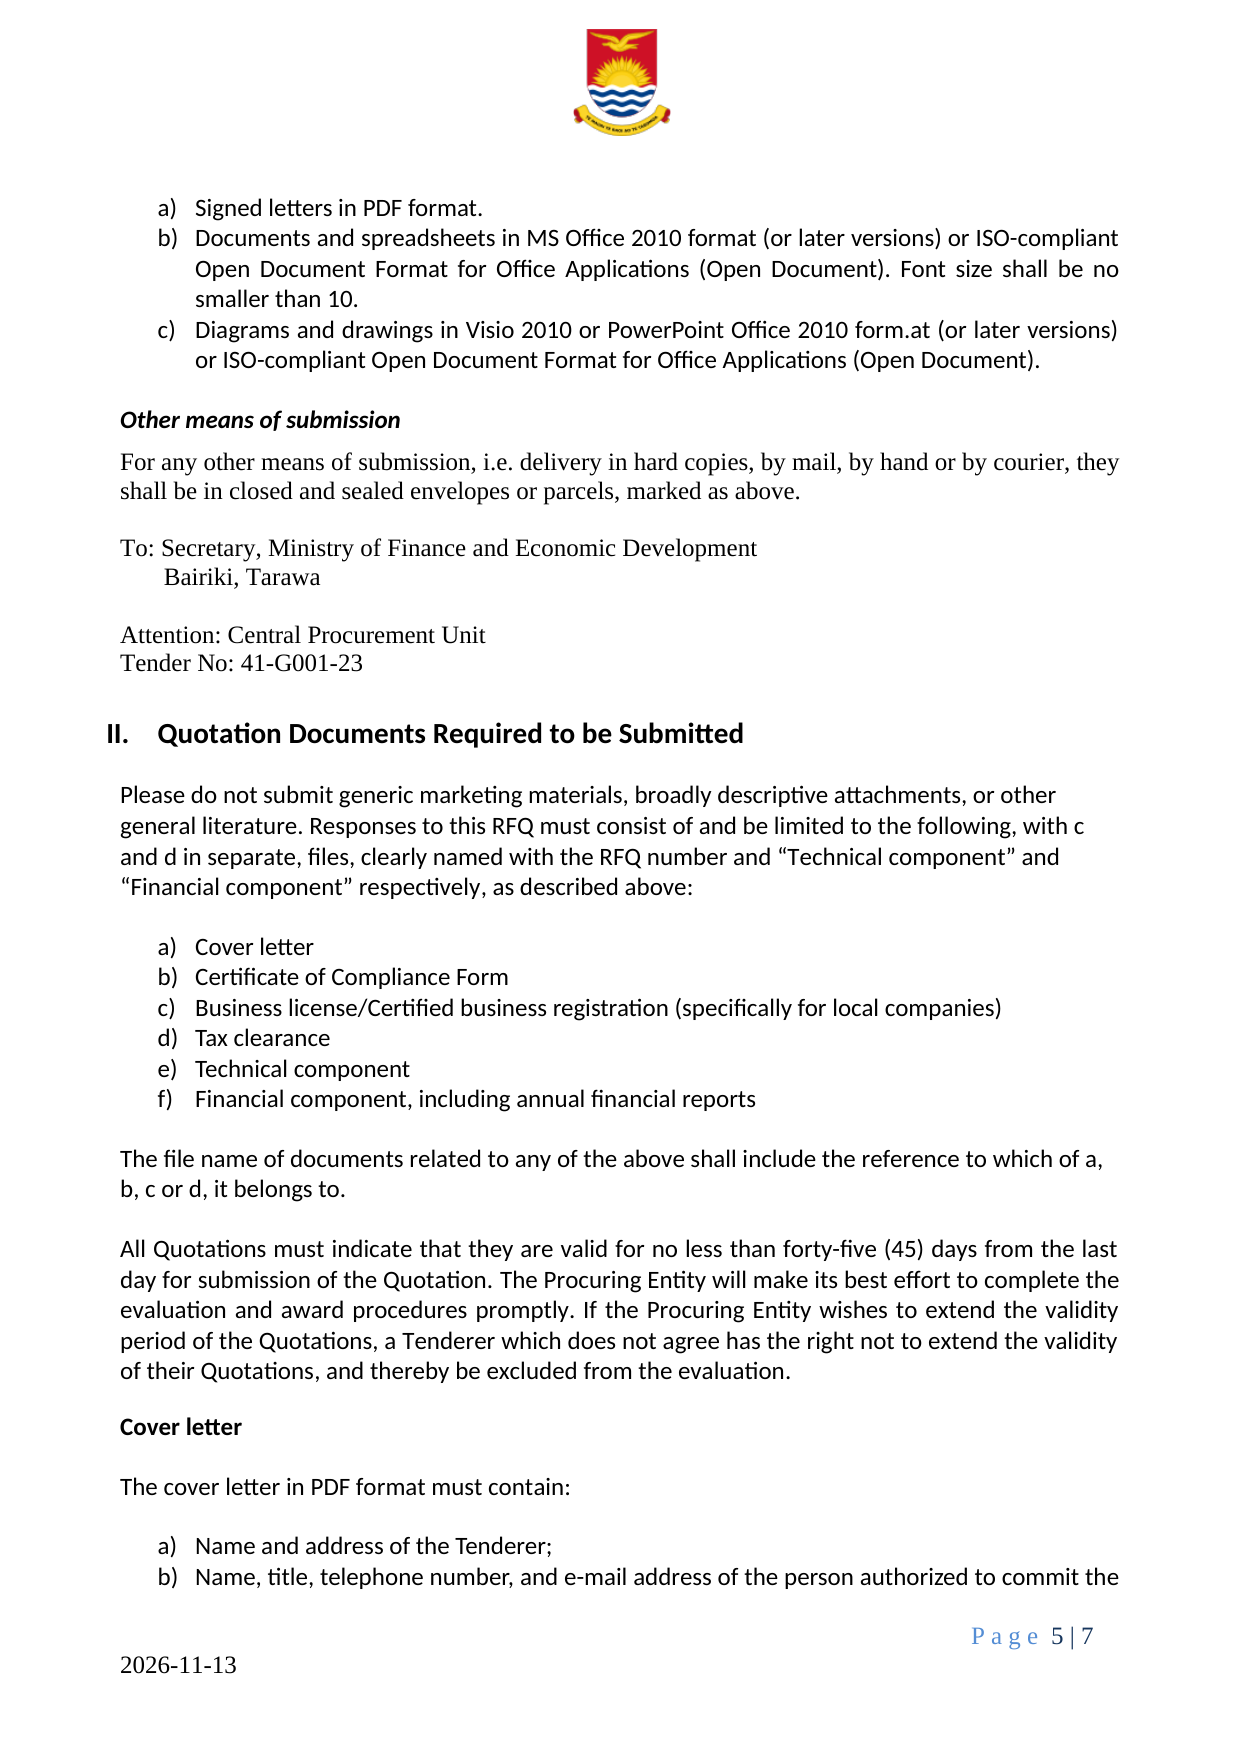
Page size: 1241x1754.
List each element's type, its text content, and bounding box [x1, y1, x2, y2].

list Cover letter [157, 931, 1120, 961]
text For any other means of submission, i.e. delivery in hard copies, by mail, by hand or by courier, they shall be in closed and sealed envelopes or parcels, marked as above. [120, 447, 1120, 505]
list Technical component [157, 1053, 1120, 1083]
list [157, 1561, 1120, 1591]
text The cover letter in PDF format must contain: [120, 1471, 1120, 1501]
list Financial component, including annual financial reports [157, 1083, 1120, 1114]
subtitle Other means of submission [120, 404, 1120, 435]
text To: Secretary, Ministry of Finance and Economic Development [120, 533, 1120, 562]
text Please do not submit generic marketing materials, broadly descriptive attachments, or other general literature. Responses to this RFQ must consist of and be limited to the following, with c and d in separate, files, clearly named with the RFQ number and “Technical component” and “Financial component” respectively, as described above: [120, 779, 1120, 902]
list Documents and spreadsheets in MS Office 2010 format (or later versions) or ISO-compliant Open Document Format for Office Applications (Open Document). Font size shall be no smaller than 10. [157, 222, 1120, 314]
text Tender No: 41-G001-23 [120, 648, 1120, 677]
subtitle Quotation Documents Required to be Submitted [129, 715, 1120, 750]
text The file name of documents related to any of the above shall include the reference to which of a, b, c or d, it belongs to. [120, 1143, 1120, 1204]
text All Quotations must indicate that they are valid for no less than forty-five (45) days from the last day for submission of the Quotation. The Procuring Entity will make its best effort to complete the evaluation and award procedures promptly. If the Procuring Entity wishes to extend the validity period of the Quotations, a Tenderer which does not agree has the right not to extend the validity of their Quotations, and thereby be excluded from the evaluation. [120, 1233, 1120, 1386]
text Bairiki, Tarawa [120, 562, 1120, 591]
list Diagrams and drawings in Visio 2010 or PowerPoint Office 2010 form.at (or later versions) or ISO-compliant Open Document Format for Office Applications (Open Document). [157, 314, 1120, 375]
list Name and address of the Tenderer; [157, 1530, 1120, 1561]
picture [573, 29, 671, 136]
list Tax clearance [157, 1022, 1120, 1053]
subtitle Cover letter [120, 1411, 1120, 1441]
list Certificate of Compliance Form [157, 961, 1120, 992]
list Signed letters in PDF format. [157, 192, 1120, 222]
text Attention: Central Procurement Unit [120, 620, 1120, 648]
list Business license/Certified business registration (specifically for local companies) [157, 992, 1120, 1022]
